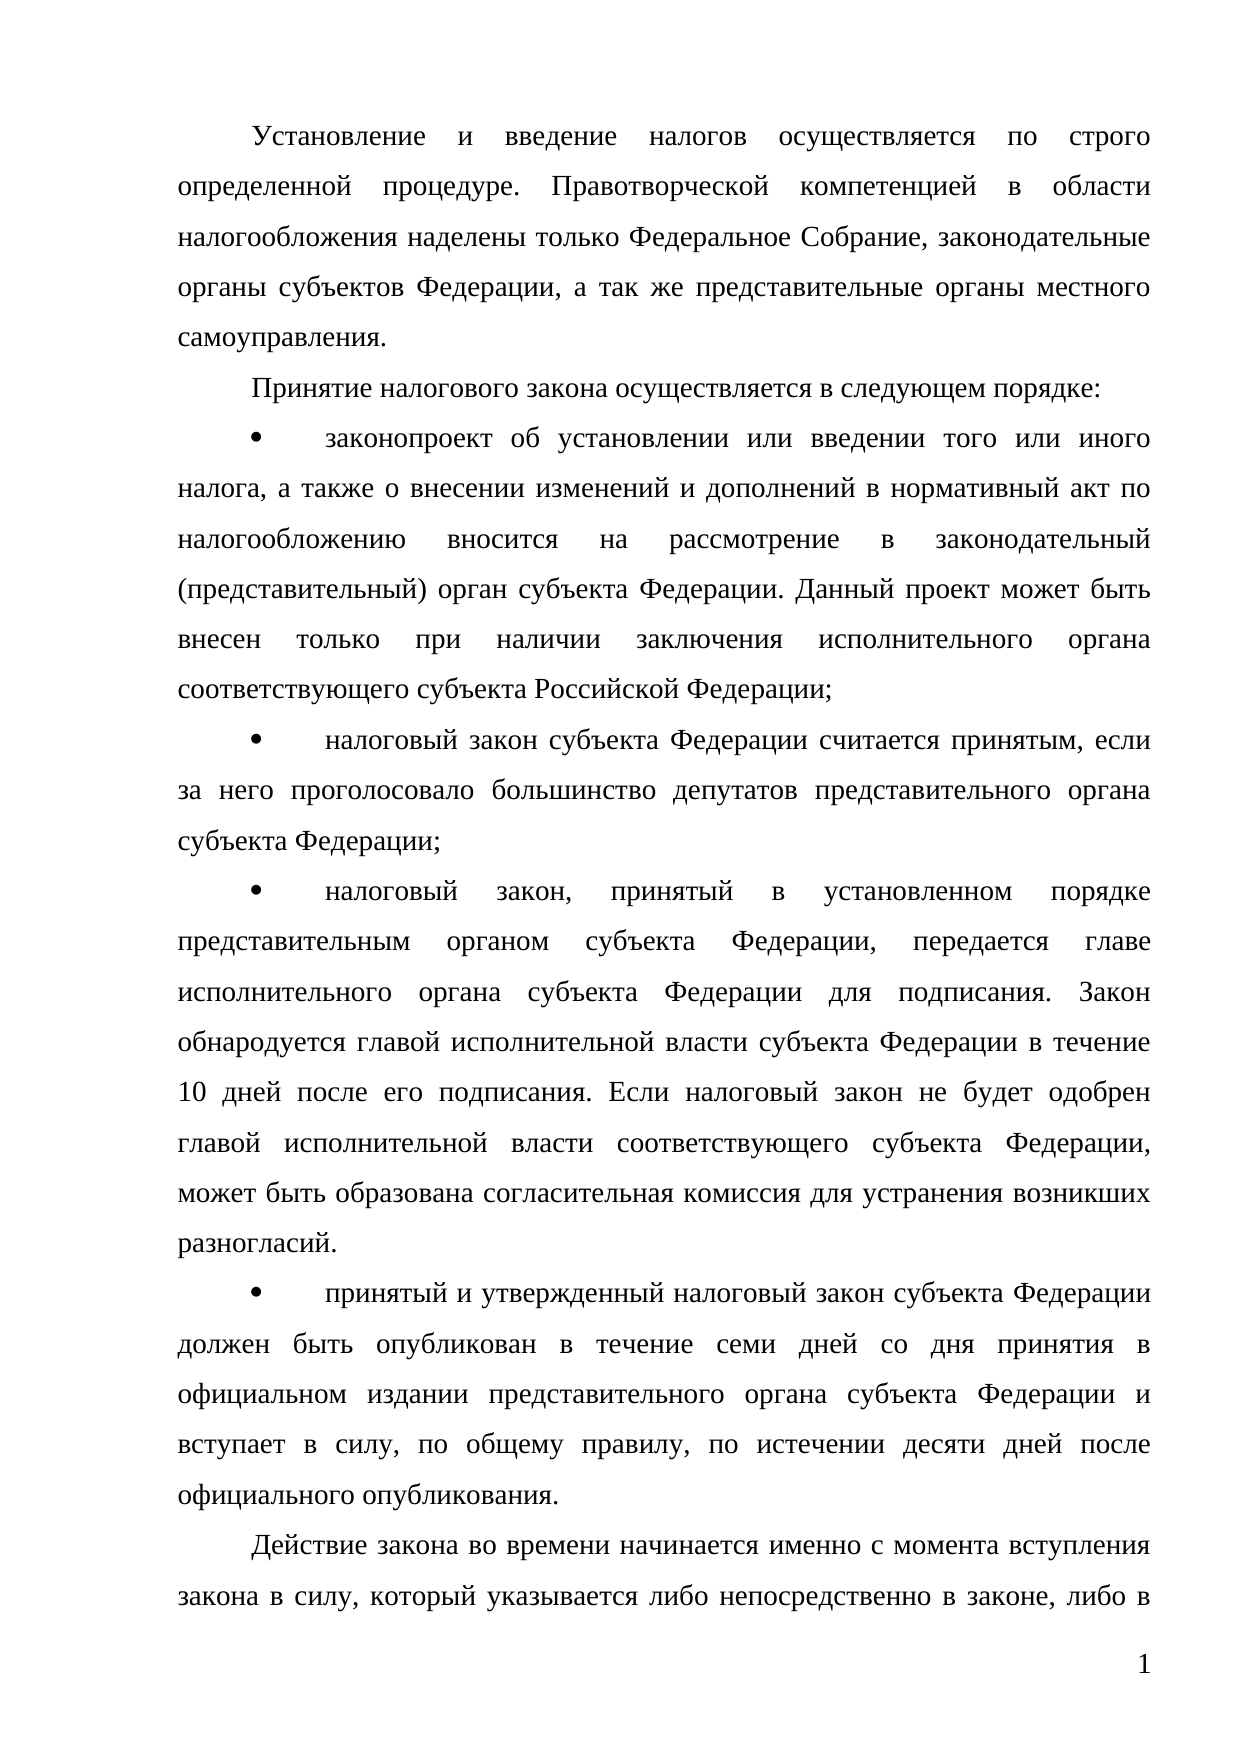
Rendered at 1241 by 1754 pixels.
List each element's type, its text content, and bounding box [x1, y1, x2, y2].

text Принятие налогового закона осуществляется в следующем порядке: [177, 370, 1152, 403]
list законопроект об установлении или введении того или иного налога, а также о внесении изменений и дополнений в нормативный акт по налогообложению вносится на рассмотрение в законодательный (представительный) орган субъекта Федерации. Данный проект может быть внесен только при наличии заключения исполнительного органа соответствующего субъекта Российской Федерации; [177, 420, 1152, 705]
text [177, 1527, 1152, 1611]
list налоговый закон, принятый в установленном порядке представительным органом субъекта Федерации, передается главе исполнительного органа субъекта Федерации для подписания. Закон обнародуется главой исполнительной власти субъекта Федерации в течение 10 дней после его подписания. Если налоговый закон не будет одобрен главой исполнительной власти соответствующего субъекта Федерации, может быть образована согласительная комиссия для устранения возникших разногласий. [177, 873, 1152, 1259]
list налоговый закон субъекта Федерации считается принятым, если за него проголосовало большинство депутатов представительного органа субъекта Федерации; [177, 722, 1152, 856]
text Установление и введение налогов осуществляется по строго определенной процедуре. Правотворческой компетенцией в области налогообложения наделены только Федеральное Собрание, законодательные органы субъектов Федерации, а так же представительные органы местного самоуправления. [177, 118, 1152, 353]
list принятый и утвержденный налоговый закон субъекта Федерации должен быть опубликован в течение семи дней со дня принятия в официальном издании представительного органа субъекта Федерации и вступает в силу, по общему правилу, по истечении десяти дней после официального опубликования. [177, 1276, 1152, 1511]
